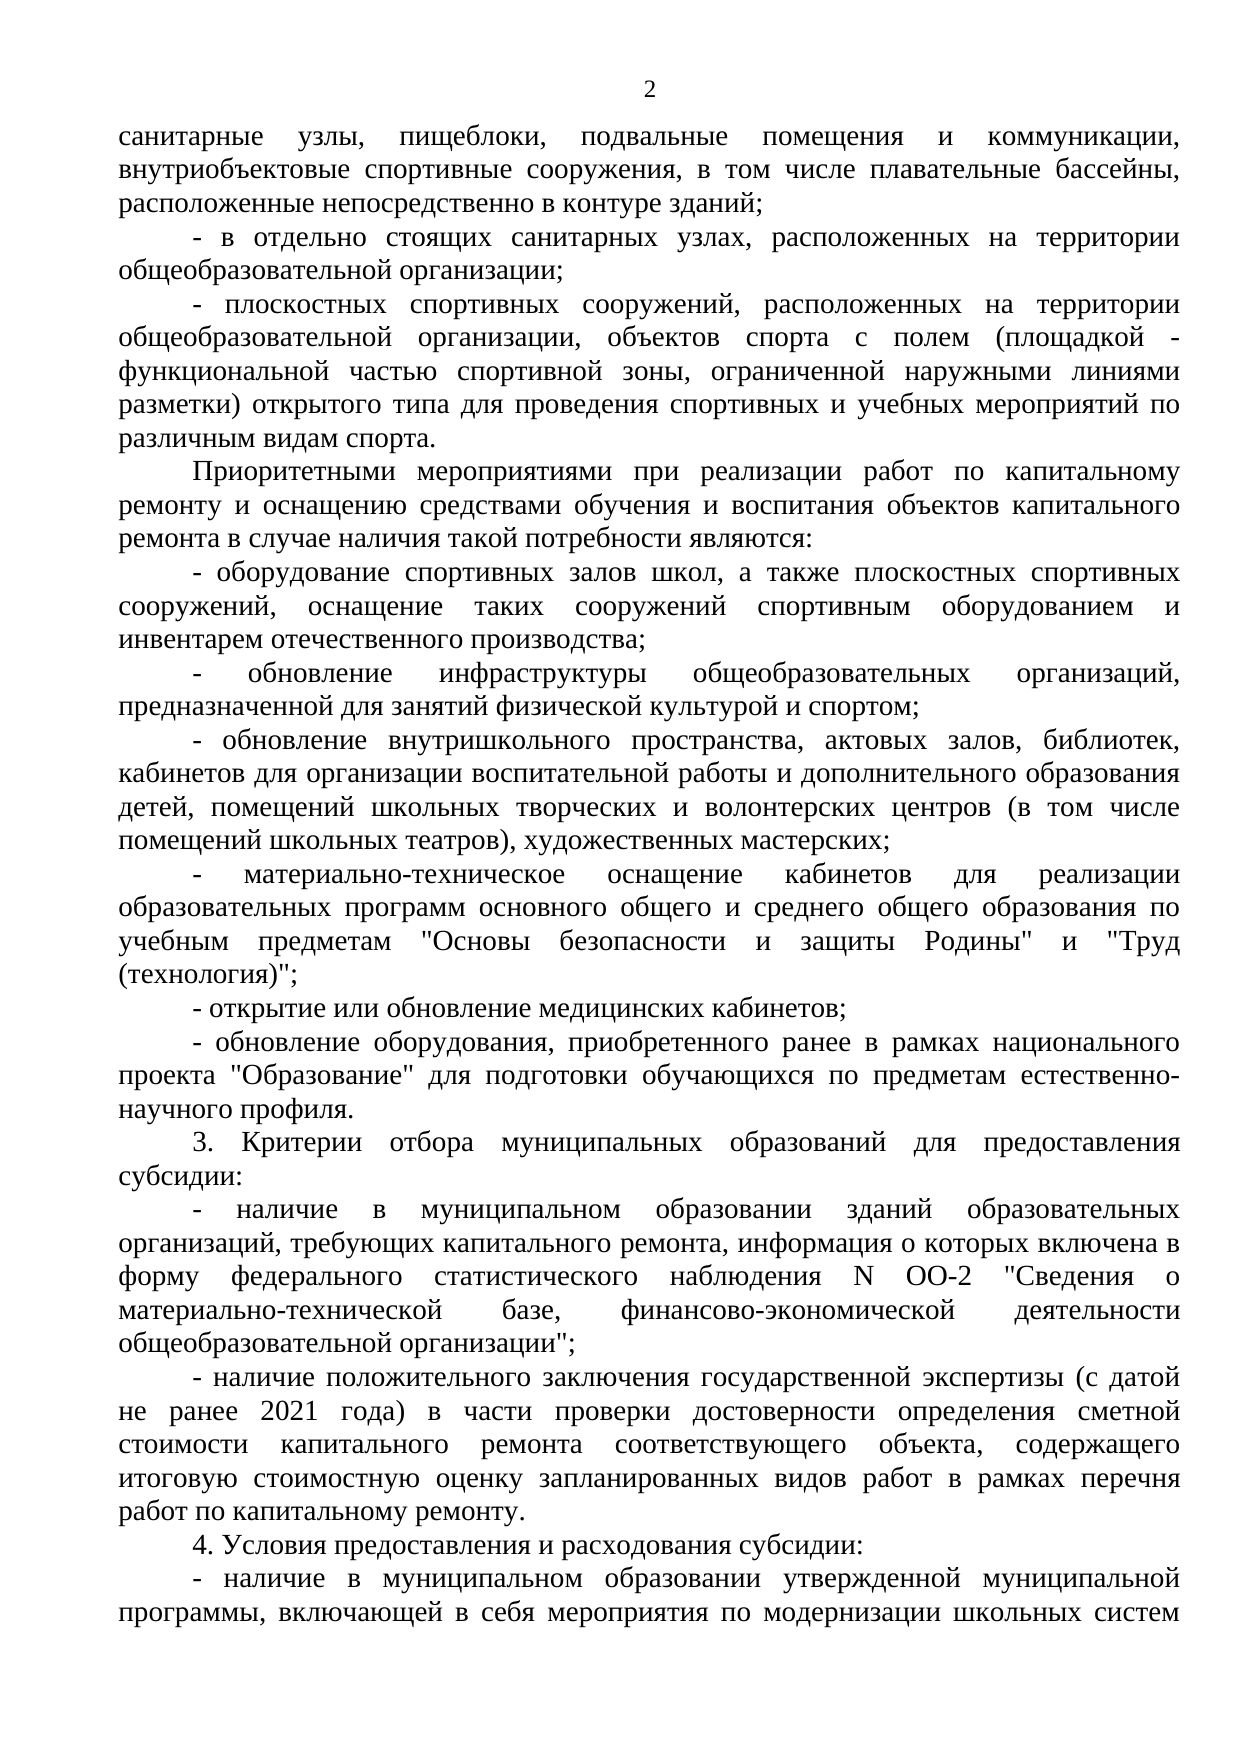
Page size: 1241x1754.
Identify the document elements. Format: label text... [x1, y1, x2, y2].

text 4. Условия предоставления и расходования субсидии: [118, 1527, 1181, 1560]
text - обновление внутришкольного пространства, актовых залов, библиотек, кабинетов для организации воспитательной работы и дополнительного образования детей, помещений школьных творческих и волонтерских центров (в том числе помещений школьных театров), художественных мастерских; [118, 722, 1181, 856]
text - наличие положительного заключения государственной экспертизы (с датой не ранее 2021 года) в части проверки достоверности определения сметной стоимости капитального ремонта соответствующего объекта, содержащего итоговую стоимостную оценку запланированных видов работ в рамках перечня работ по капитальному ремонту. [118, 1359, 1181, 1527]
text - обновление оборудования, приобретенного ранее в рамках национального проекта "Образование" для подготовки обучающихся по предметам естественно-научного профиля. [118, 1024, 1181, 1124]
text Приоритетными мероприятиями при реализации работ по капитальному ремонту и оснащению средствами обучения и воспитания объектов капитального ремонта в случае наличия такой потребности являются: [118, 453, 1181, 554]
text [118, 118, 1181, 219]
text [118, 1560, 1181, 1627]
text - обновление инфраструктуры общеобразовательных организаций, предназначенной для занятий физической культурой и спортом; [118, 655, 1181, 722]
text - открытие или обновление медицинских кабинетов; [118, 990, 1181, 1024]
text - в отдельно стоящих санитарных узлах, расположенных на территории общеобразовательной организации; [118, 219, 1181, 286]
text 3. Критерии отбора муниципальных образований для предоставления субсидии: [118, 1124, 1181, 1191]
text - оборудование спортивных залов школ, а также плоскостных спортивных сооружений, оснащение таких сооружений спортивным оборудованием и инвентарем отечественного производства; [118, 554, 1181, 655]
text - наличие в муниципальном образовании зданий образовательных организаций, требующих капитального ремонта, информация о которых включена в форму федерального статистического наблюдения N ОО-2 "Сведения о материально-технической базе, финансово-экономической деятельности общеобразовательной организации"; [118, 1191, 1181, 1359]
text - материально-техническое оснащение кабинетов для реализации образовательных программ основного общего и среднего общего образования по учебным предметам "Основы безопасности и защиты Родины" и "Труд (технология)"; [118, 856, 1181, 990]
text - плоскостных спортивных сооружений, расположенных на территории общеобразовательной организации, объектов спорта с полем (площадкой - функциональной частью спортивной зоны, ограниченной наружными линиями разметки) открытого типа для проведения спортивных и учебных мероприятий по различным видам спорта. [118, 286, 1181, 453]
